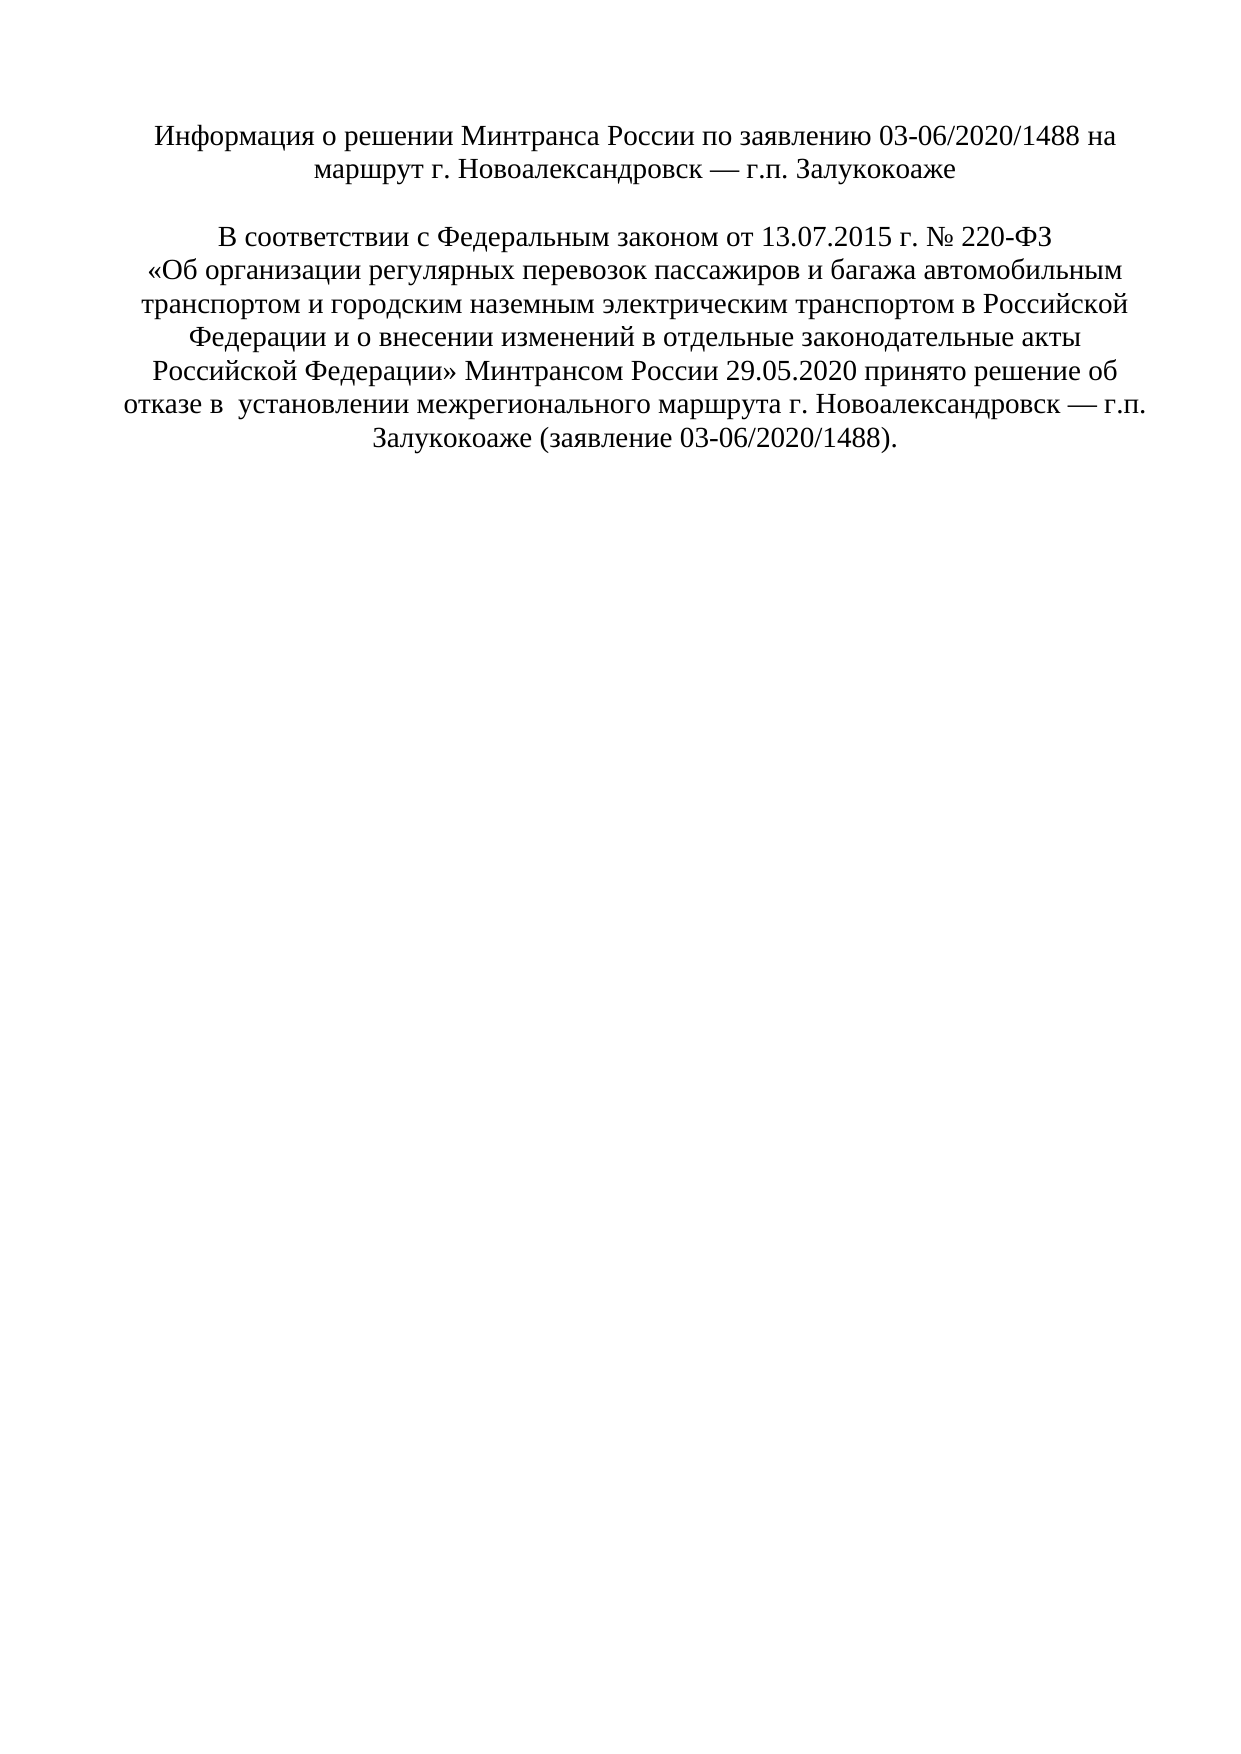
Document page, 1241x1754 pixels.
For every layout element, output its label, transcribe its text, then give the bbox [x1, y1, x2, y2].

text В соответствии с Федеральным законом от 13.07.2015 г. № 220-ФЗ «Об организации регулярных перевозок пассажиров и багажа автомобильным транспортом и городским наземным электрическим транспортом в Российской Федерации и о внесении изменений в отдельные законодательные акты Российской Федерации» Минтрансом России 29.05.2020 принято решение об отказе в установлении межрегионального маршрута г. Новоалександровск — г.п. Залукокоаже (заявление 03-06/2020/1488). [118, 219, 1152, 453]
text Информация о решении Минтранса России по заявлению 03-06/2020/1488 на маршрут г. Новоалександровск — г.п. Залукокоаже [118, 118, 1152, 185]
